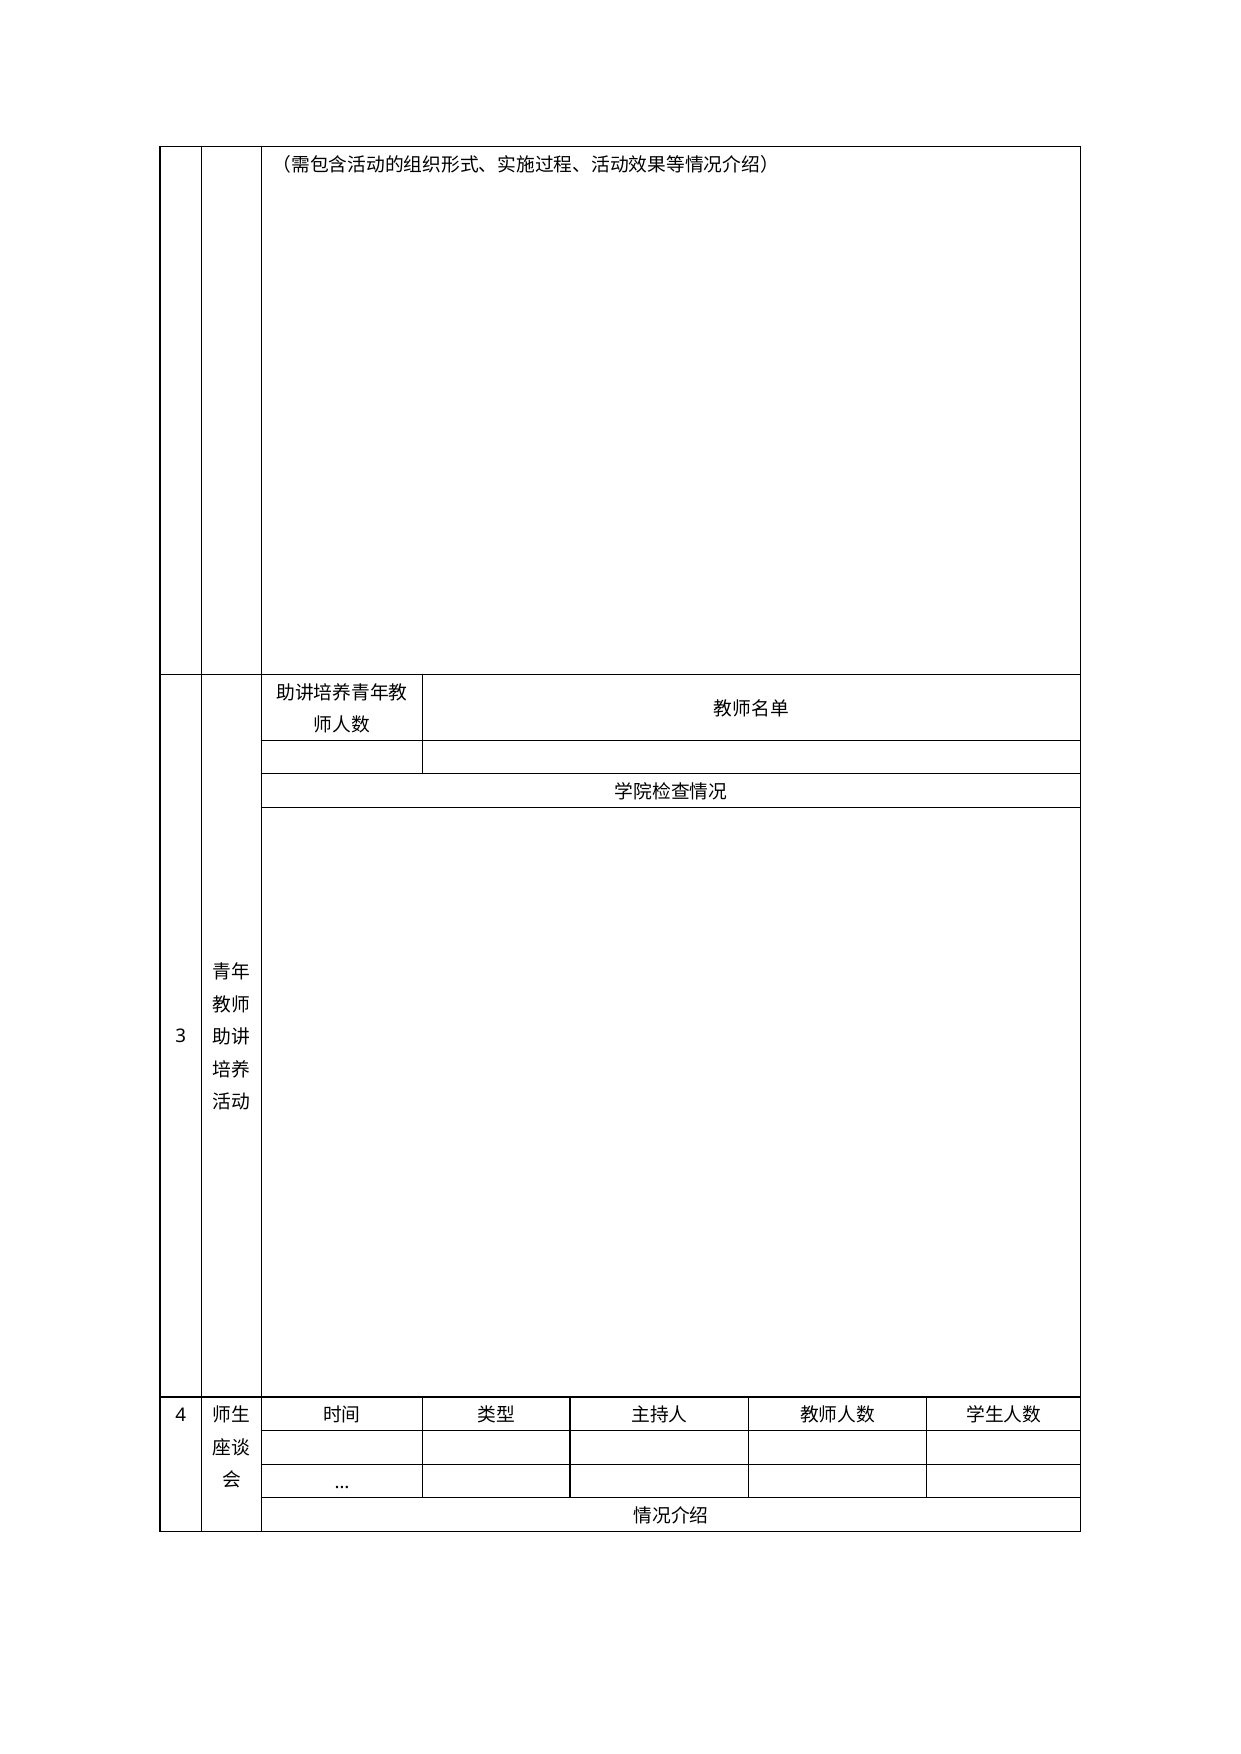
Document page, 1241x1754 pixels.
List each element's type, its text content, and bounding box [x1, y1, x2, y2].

table_cell 情况介绍 [262, 1498, 1080, 1531]
table_cell 教师名单 [423, 675, 1080, 740]
table_cell [927, 1431, 1080, 1463]
table_cell 青年教师助讲培养活动 [202, 675, 261, 1396]
table_cell [262, 808, 1080, 1396]
table_cell 助讲培养青年教师人数 [262, 675, 422, 740]
table_cell [423, 1465, 569, 1497]
table_cell [749, 1431, 926, 1463]
table_cell 教师人数 [749, 1398, 926, 1430]
table_cell 主持人 [571, 1398, 748, 1430]
table_cell [749, 1465, 926, 1497]
table_cell 3 [161, 675, 201, 1396]
table_cell [571, 1465, 748, 1497]
table_cell [262, 1431, 422, 1463]
table_cell [262, 741, 422, 773]
table_cell 4 [161, 1398, 201, 1531]
table_cell 学院检查情况 [262, 774, 1080, 807]
table_cell [423, 1431, 569, 1463]
table_cell 类型 [423, 1398, 569, 1430]
table_cell 师生座谈会 [202, 1398, 261, 1531]
table_cell [423, 741, 1080, 773]
table_cell [571, 1431, 748, 1463]
table_cell … [262, 1465, 422, 1497]
table_cell 学生人数 [927, 1398, 1080, 1430]
table_cell （需包含活动的组织形式、实施过程、活动效果等情况介绍） [262, 147, 1080, 674]
table_cell [927, 1465, 1080, 1497]
table_cell 时间 [262, 1398, 422, 1430]
